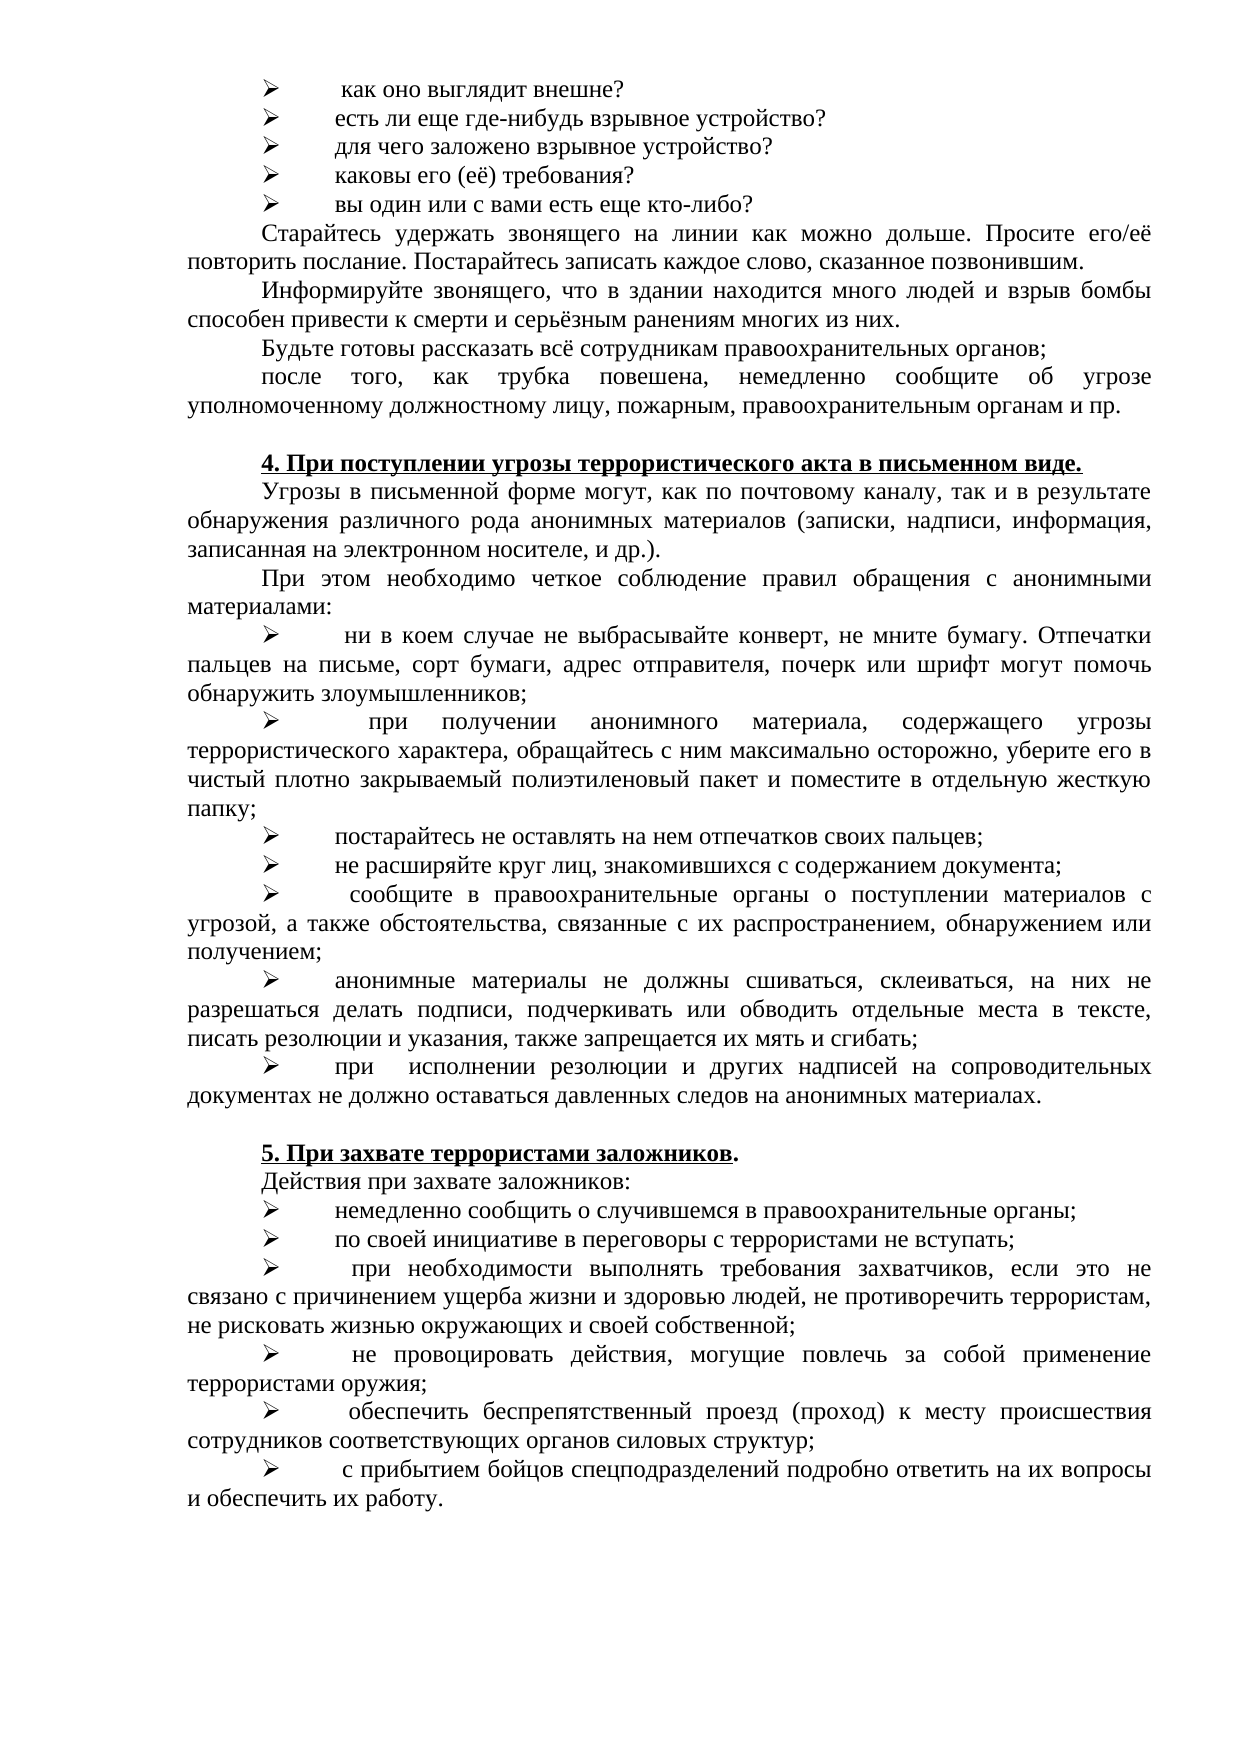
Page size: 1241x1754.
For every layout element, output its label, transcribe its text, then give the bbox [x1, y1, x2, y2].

list обеспечить беспрепятственный проезд (проход) к месту происшествия сотрудников соответствующих органов силовых структур; [187, 1396, 1152, 1454]
text Информируйте звонящего, что в здании находится много людей и взрыв бомбы способен привести к смерти и серьёзным ранениям многих из них. [187, 275, 1152, 333]
text Угрозы в письменной форме могут, как по почтовому каналу, так и в результате обнаружения различного рода анонимных материалов (записки, надписи, информация, записанная на электронном носителе, и др.). [187, 476, 1152, 563]
text Действия при захвате заложников: [187, 1166, 1152, 1195]
list каковы его (её) требования? [187, 160, 1152, 189]
list не расширяйте круг лиц, знакомившихся с содержанием документа; [187, 850, 1152, 879]
list при получении анонимного материала, содержащего угрозы террористического характера, обращайтесь с ним максимально осторожно, уберите его в чистый плотно закрываемый полиэтиленовый пакет и поместите в отдельную жесткую папку; [187, 706, 1152, 821]
text 4. При поступлении угрозы террористического акта в письменном виде. [187, 448, 1152, 476]
list анонимные материалы не должны сшиваться, склеиваться, на них не разрешаться делать подписи, подчеркивать или обводить отдельные места в тексте, писать резолюции и указания, также запрещается их мять и сгибать; [187, 965, 1152, 1051]
text Будьте готовы рассказать всё сотрудникам правоохранительных органов; [187, 333, 1152, 361]
list при необходимости выполнять требования захватчиков, если это не связано с причинением ущерба жизни и здоровью людей, не противоречить террористам, не рисковать жизнью окружающих и своей собственной; [187, 1253, 1152, 1339]
list постарайтесь не оставлять на нем отпечатков своих пальцев; [187, 821, 1152, 850]
list ни в коем случае не выбрасывайте конверт, не мните бумагу. Отпечатки пальцев на письме, сорт бумаги, адрес отправителя, почерк или шрифт могут помочь обнаружить злоумышленников; [187, 620, 1152, 706]
list вы один или с вами есть еще кто-либо? [187, 189, 1152, 218]
list сообщите в правоохранительные органы о поступлении материалов с угрозой, а также обстоятельства, связанные с их распространением, обнаружением или получением; [187, 879, 1152, 965]
list по своей инициативе в переговоры с террористами не вступать; [187, 1224, 1152, 1253]
list с прибытием бойцов спецподразделений подробно ответить на их вопросы и обеспечить их работу. [187, 1454, 1152, 1511]
list немедленно сообщить о случившемся в правоохранительные органы; [187, 1195, 1152, 1224]
text Старайтесь удержать звонящего на линии как можно дольше. Просите его/её повторить послание. Постарайтесь записать каждое слово, сказанное позвонившим. [187, 218, 1152, 275]
list как оно выглядит внешне? [187, 74, 1152, 103]
text после того, как трубка повешена, немедленно сообщите об угрозе уполномоченному должностному лицу, пожарным, правоохранительным органам и пр. [187, 361, 1152, 419]
list при исполнении резолюции и других надписей на сопроводительных документах не должно оставаться давленных следов на анонимных материалах. [187, 1051, 1152, 1109]
text 5. При захвате террористами заложников. [187, 1138, 1152, 1166]
text При этом необходимо четкое соблюдение правил обращения с анонимными материалами: [187, 563, 1152, 620]
list для чего заложено взрывное устройство? [187, 131, 1152, 160]
list есть ли еще где-нибудь взрывное устройство? [187, 103, 1152, 131]
list не провоцировать действия, могущие повлечь за собой применение террористами оружия; [187, 1339, 1152, 1396]
